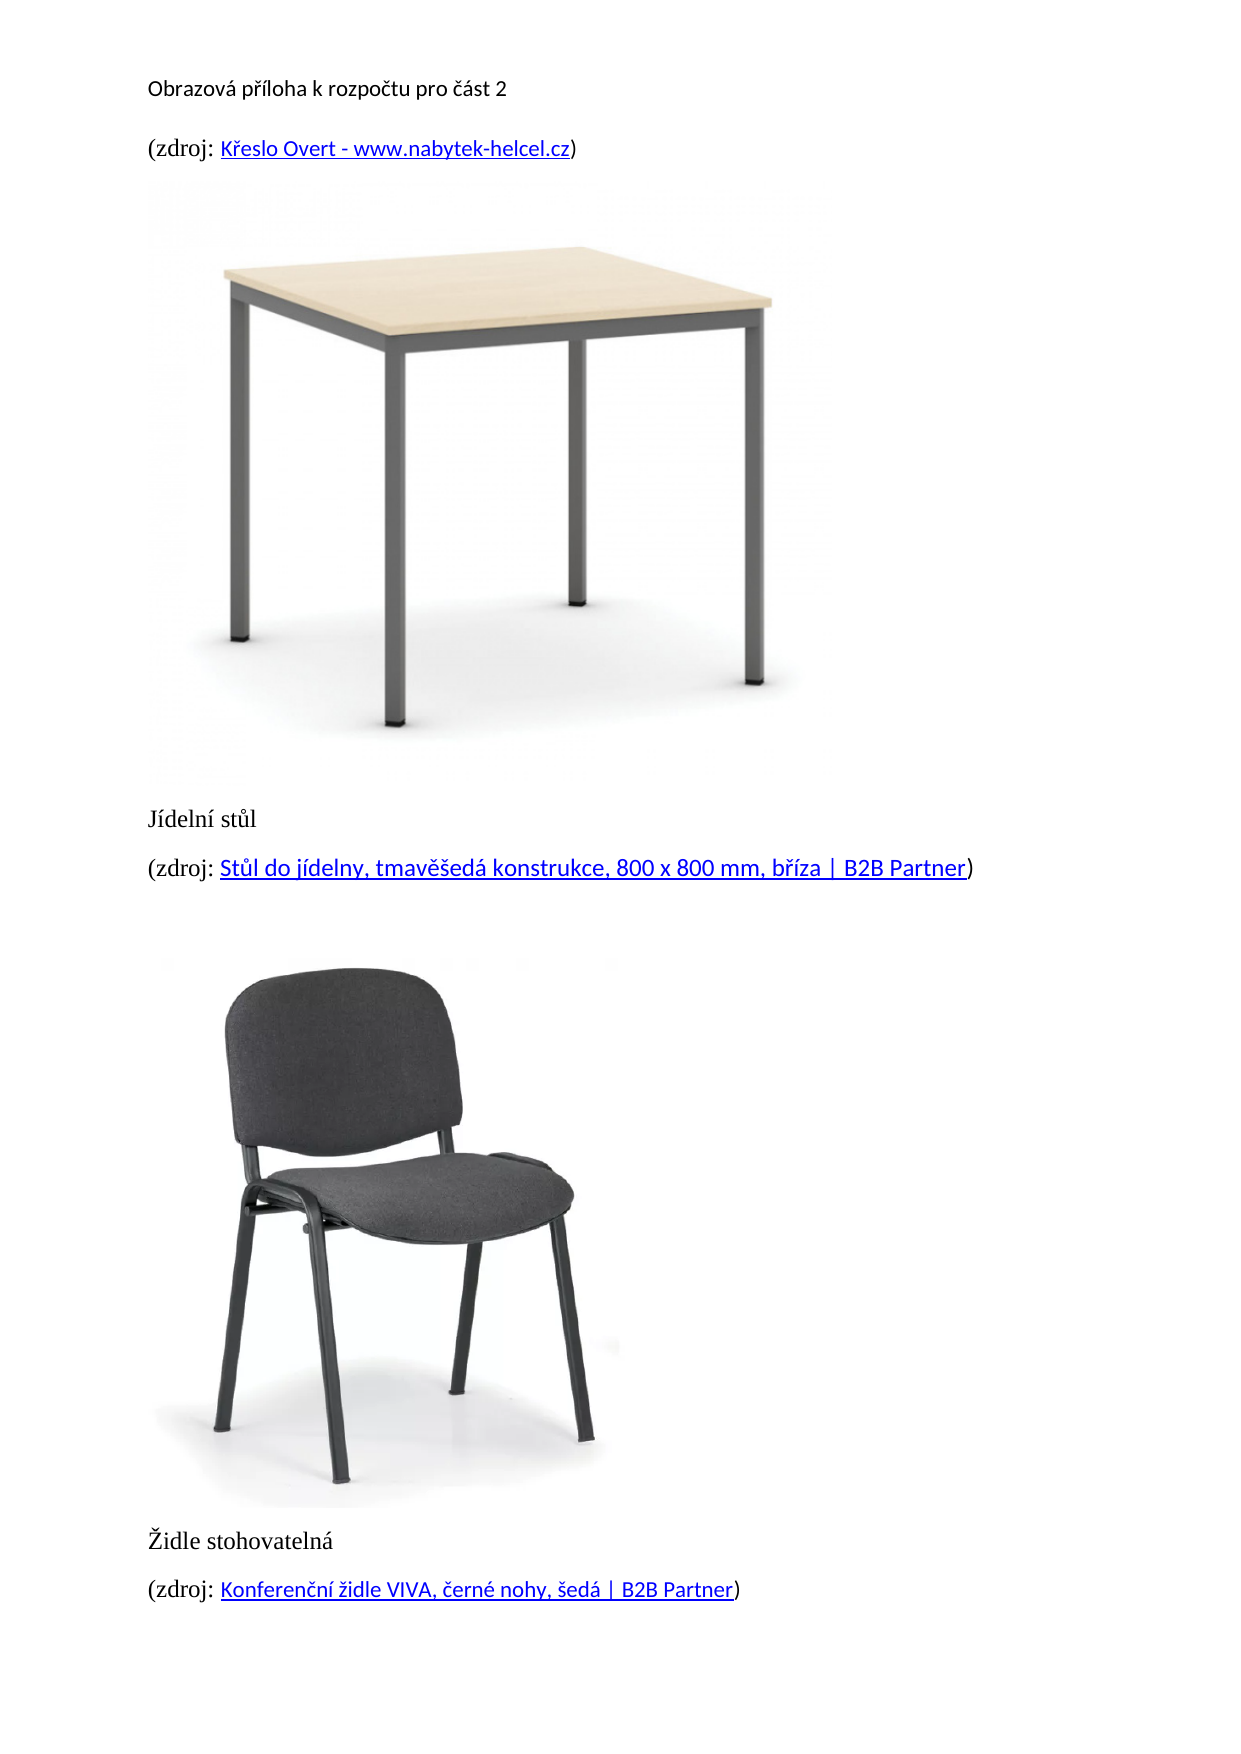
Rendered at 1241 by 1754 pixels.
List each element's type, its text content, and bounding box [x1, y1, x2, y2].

text (zdroj: Stůl do jídelny, tmavěšedá konstrukce, 800 x 800 mm, bříza | B2B Partner) [148, 852, 1093, 883]
picture [147, 951, 654, 1508]
text Jídelní stůl [148, 804, 1093, 833]
text (zdroj: Křeslo Overt - www.nabytek-helcel.cz) [148, 133, 1093, 162]
text Židle stohovatelná [148, 1526, 1093, 1555]
text (zdroj: Konferenční židle VIVA, černé nohy, šedá | B2B Partner) [148, 1574, 1093, 1603]
picture [147, 181, 832, 786]
